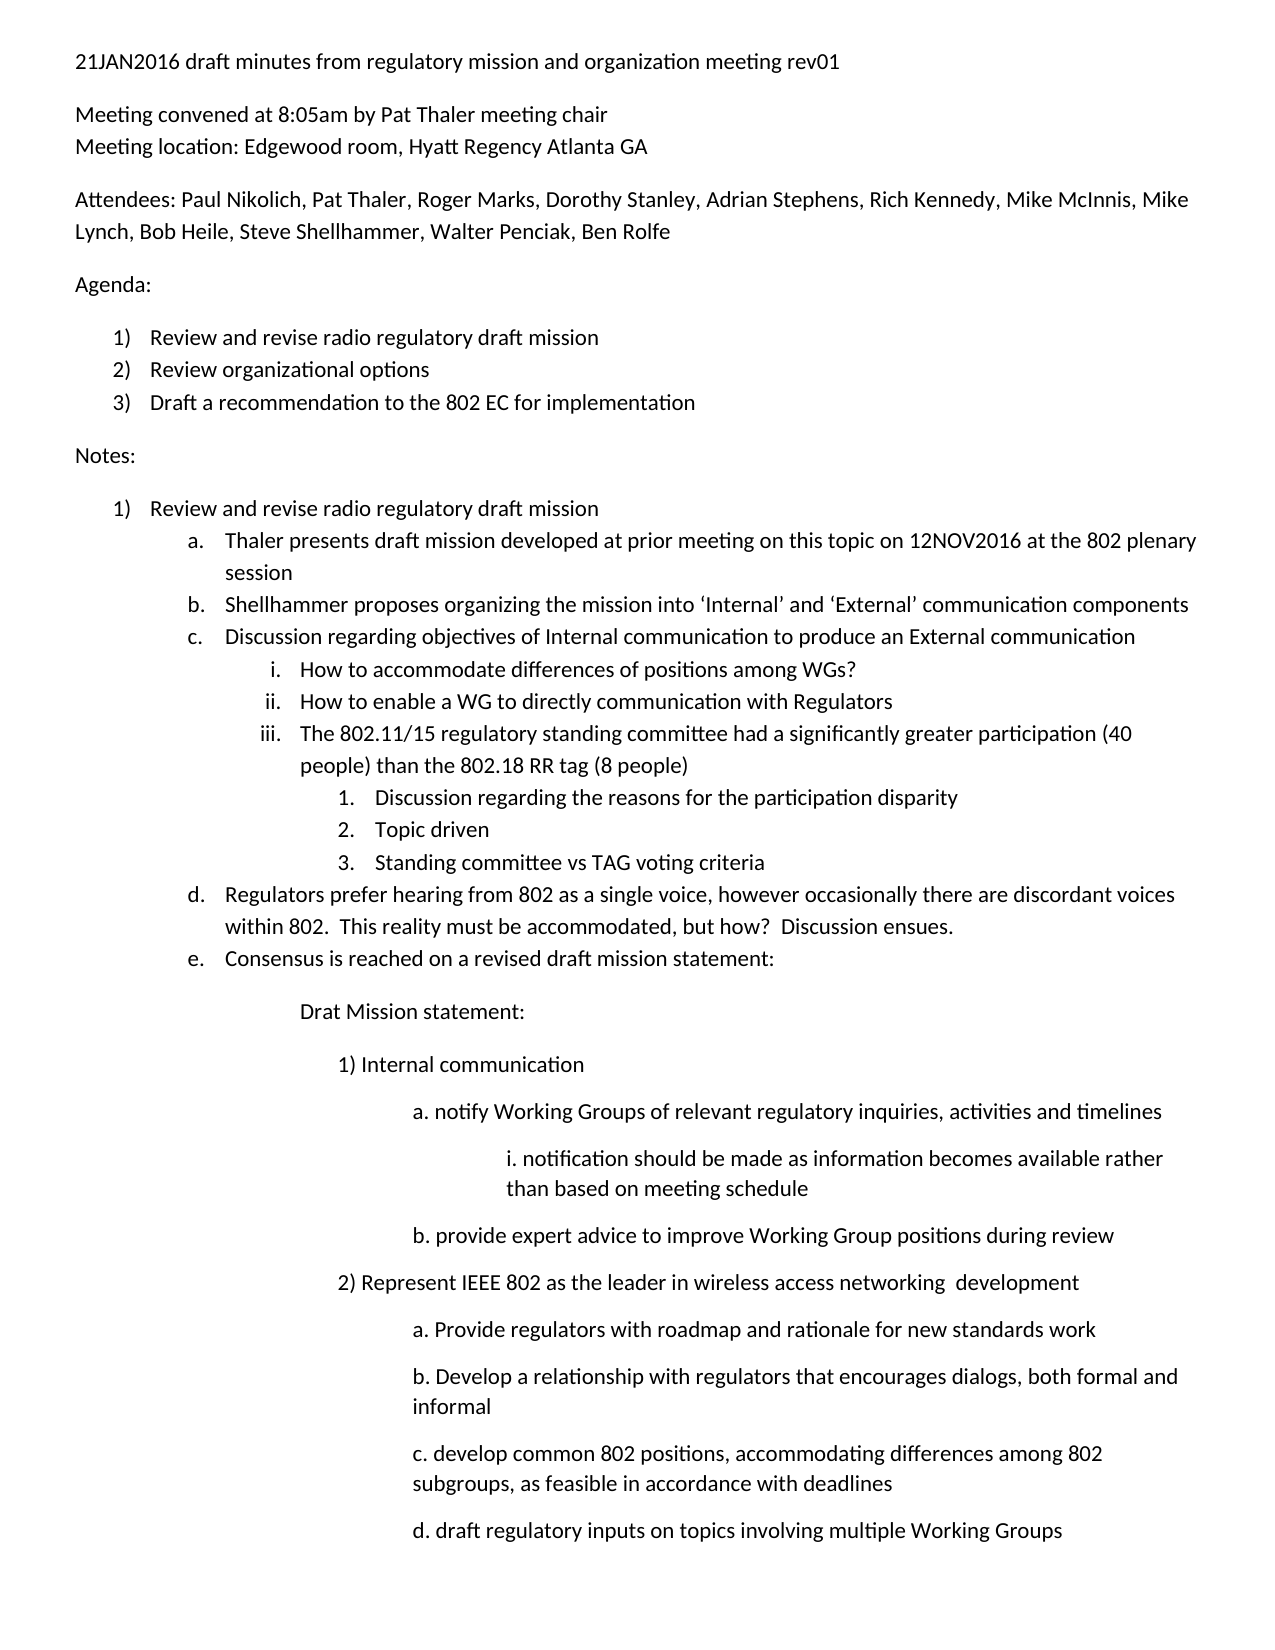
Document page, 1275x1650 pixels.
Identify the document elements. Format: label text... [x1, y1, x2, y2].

list Topic driven [337, 816, 1200, 844]
text 21JAN2016 draft minutes from regulatory mission and organization meeting rev01 [75, 47, 1200, 75]
text 2) Represent IEEE 802 as the leader in wireless access networking development [337, 1268, 1200, 1296]
list How to enable a WG to directly communication with Regulators [281, 687, 1200, 715]
list Discussion regarding the reasons for the participation disparity [337, 783, 1200, 811]
list Review organizational options [112, 356, 1200, 383]
text i. notification should be made as information becomes available rather than based on meeting schedule [506, 1144, 1200, 1202]
text b. Develop a relationship with regulators that encourages dialogs, both formal and informal [412, 1362, 1200, 1420]
text Attendees: Paul Nikolich, Pat Thaler, Roger Marks, Dorothy Stanley, Adrian Stephens, Rich Kennedy, Mike McInnis, Mike Lynch, Bob Heile, Steve Shellhammer, Walter Penciak, Ben Rolfe [75, 185, 1200, 245]
list Shellhammer proposes organizing the mission into ‘Internal’ and ‘External’ communication components [187, 590, 1200, 618]
text a. notify Working Groups of relevant regulatory inquiries, activities and timelines [412, 1097, 1200, 1125]
list Review and revise radio regulatory draft mission [112, 494, 1200, 522]
text 1) Internal communication [337, 1050, 1200, 1078]
list The 802.11/15 regulatory standing committee had a significantly greater participation (40 people) than the 802.18 RR tag (8 people) [281, 719, 1200, 779]
list Regulators prefer hearing from 802 as a single voice, however occasionally there are discordant voices within 802. This reality must be accommodated, but how? Discussion ensues. [187, 880, 1200, 940]
text Notes: [75, 441, 1200, 469]
list Draft a recommendation to the 802 EC for implementation [112, 388, 1200, 416]
list Review and revise radio regulatory draft mission [112, 323, 1200, 351]
text d. draft regulatory inputs on topics involving multiple Working Groups [412, 1516, 1200, 1544]
list Standing committee vs TAG voting criteria [337, 848, 1200, 876]
text a. Provide regulators with roadmap and rationale for new standards work [412, 1315, 1200, 1343]
text b. provide expert advice to improve Working Group positions during review [412, 1221, 1200, 1249]
list Consensus is reached on a revised draft mission statement: [187, 944, 1200, 972]
text Agenda: [75, 270, 1200, 298]
list How to accommodate differences of positions among WGs? [281, 655, 1200, 683]
text Meeting convened at 8:05am by Pat Thaler meeting chair Meeting location: Edgewood room, Hyatt Regency Atlanta GA [75, 100, 1200, 160]
text Drat Mission statement: [300, 997, 1200, 1025]
text c. develop common 802 positions, accommodating differences among 802 subgroups, as feasible in accordance with deadlines [412, 1439, 1200, 1497]
list Discussion regarding objectives of Internal communication to produce an External communication [187, 622, 1200, 651]
list Thaler presents draft mission developed at prior meeting on this topic on 12NOV2016 at the 802 plenary session [187, 526, 1200, 586]
